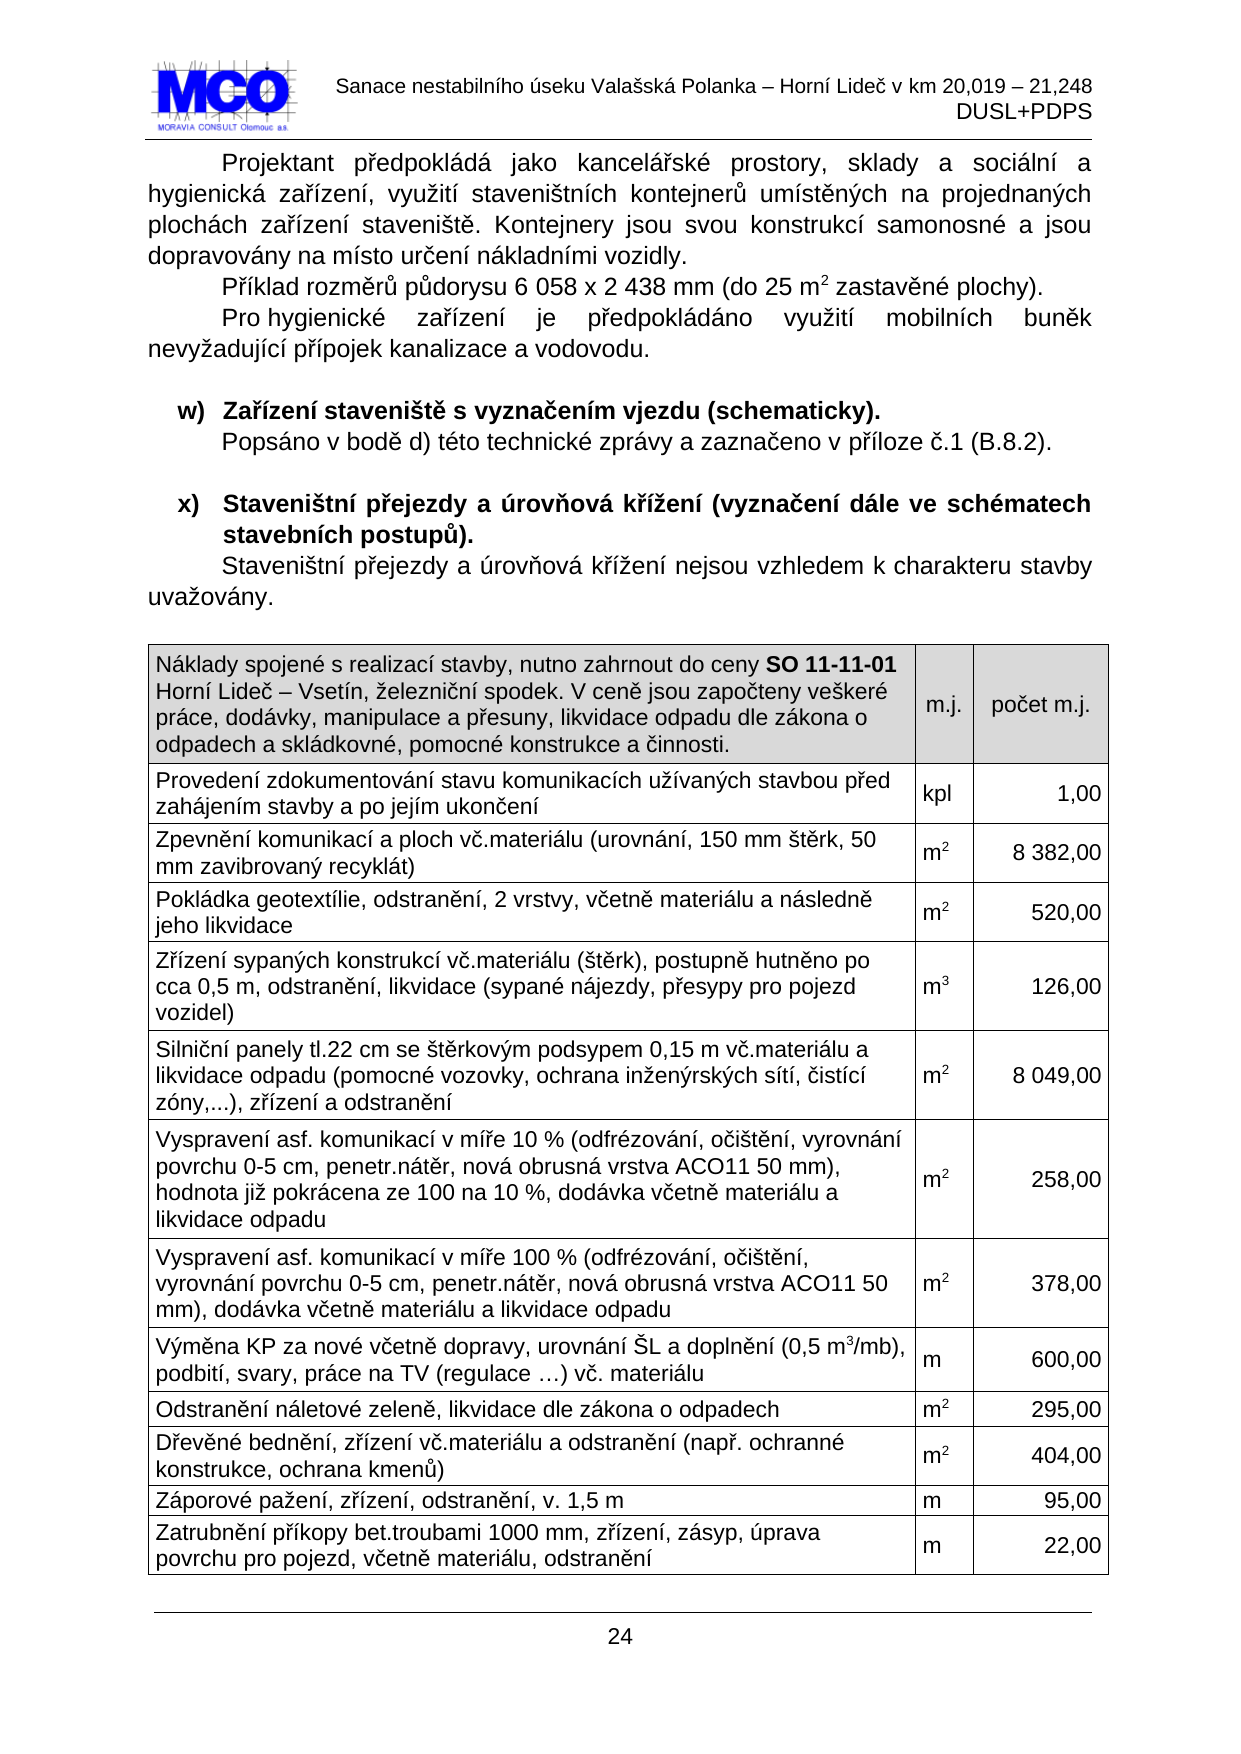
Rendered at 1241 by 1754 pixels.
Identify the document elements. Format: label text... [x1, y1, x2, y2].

table_cell 8 049,00 [974, 1031, 1108, 1119]
list Staveništní přejezdy a úrovňová křížení (vyznačení dále ve schématech stavebních postupů). [177, 489, 1093, 549]
table_cell Pokládka geotextílie, odstranění, 2 vrstvy, včetně materiálu a následně jeho likvidace [149, 883, 915, 941]
table_cell 95,00 [974, 1486, 1108, 1514]
text Popsáno v bodě d) této technické zprávy a zaznačeno v příloze č.1 (B.8.2). [221, 427, 1093, 456]
table_header počet m.j. [974, 645, 1108, 763]
table_cell 600,00 [974, 1328, 1108, 1391]
table_cell m2 [916, 1427, 973, 1485]
table_cell Dřevěné bednění, zřízení vč.materiálu a odstranění (např. ochranné konstrukce, ochrana kmenů) [149, 1427, 915, 1485]
list Zařízení staveniště s vyznačením vjezdu (schematicky). [177, 396, 1093, 425]
table_cell m2 [916, 1392, 973, 1426]
text Příklad rozměrů půdorysu 6 058 x 2 438 mm (do 25 m2 zastavěné plochy). [148, 272, 1093, 301]
table_cell 8 382,00 [974, 824, 1108, 882]
table_cell Záporové pažení, zřízení, odstranění, v. 1,5 m [149, 1486, 915, 1514]
table_header Náklady spojené s realizací stavby, nutno zahrnout do ceny SO 11-11-01 Horní Lideč – Vsetín, železniční spodek. V ceně jsou započteny veškeré práce, dodávky, manipulace a přesuny, likvidace odpadu dle zákona o odpadech a skládkovné, pomocné konstrukce a činnosti. [149, 645, 915, 763]
table_cell kpl [916, 764, 973, 822]
table_cell Zřízení sypaných konstrukcí vč.materiálu (štěrk), postupně hutněno po cca 0,5 m, odstranění, likvidace (sypané nájezdy, přesypy pro pojezd vozidel) [149, 942, 915, 1030]
table_cell Zatrubnění příkopy bet.troubami 1000 mm, zřízení, zásyp, úprava povrchu pro pojezd, včetně materiálu, odstranění [149, 1516, 915, 1574]
table_cell m [916, 1328, 973, 1391]
table_cell 22,00 [974, 1516, 1108, 1574]
text Pro hygienické zařízení je předpokládáno využití mobilních buněk nevyžadující přípojek kanalizace a vodovodu. [148, 303, 1093, 363]
table_cell Odstranění náletové zeleně, likvidace dle zákona o odpadech [149, 1392, 915, 1426]
table_cell 295,00 [974, 1392, 1108, 1426]
table_cell 1,00 [974, 764, 1108, 822]
table_cell m [916, 1516, 973, 1574]
table_cell m [916, 1486, 973, 1514]
table_cell Zpevnění komunikací a ploch vč.materiálu (urovnání, 150 mm štěrk, 50 mm zavibrovaný recyklát) [149, 824, 915, 882]
table_cell m2 [916, 1031, 973, 1119]
table_cell m2 [916, 824, 973, 882]
table_cell Vyspravení asf. komunikací v míře 100 % (odfrézování, očištění, vyrovnání povrchu 0-5 cm, penetr.nátěr, nová obrusná vrstva ACO11 50 mm), dodávka včetně materiálu a likvidace odpadu [149, 1239, 915, 1327]
table_cell Výměna KP za nové včetně dopravy, urovnání ŠL a doplnění (0,5 m3/mb), podbití, svary, práce na TV (regulace …) vč. materiálu [149, 1328, 915, 1391]
table_cell Silniční panely tl.22 cm se štěrkovým podsypem 0,15 m vč.materiálu a likvidace odpadu (pomocné vozovky, ochrana inženýrských sítí, čistící zóny,...), zřízení a odstranění [149, 1031, 915, 1119]
table_cell 404,00 [974, 1427, 1108, 1485]
table_cell Provedení zdokumentování stavu komunikacích užívaných stavbou před zahájením stavby a po jejím ukončení [149, 764, 915, 822]
table_cell 258,00 [974, 1120, 1108, 1238]
text Projektant předpokládá jako kancelářské prostory, sklady a sociální a hygienická zařízení, využití staveništních kontejnerů umístěných na projednaných plochách zařízení staveniště. Kontejnery jsou svou konstrukcí samonosné a jsou dopravovány na místo určení nákladními vozidly. [148, 148, 1093, 269]
table_cell 378,00 [974, 1239, 1108, 1327]
table_cell m3 [916, 942, 973, 1030]
table_cell 520,00 [974, 883, 1108, 941]
table_cell m2 [916, 883, 973, 941]
table_header m.j. [916, 645, 973, 763]
table_cell m2 [916, 1239, 973, 1327]
text Staveništní přejezdy a úrovňová křížení nejsou vzhledem k charakteru stavby uvažovány. [148, 551, 1093, 611]
table_cell m2 [916, 1120, 973, 1238]
table_cell 126,00 [974, 942, 1108, 1030]
table_cell Vyspravení asf. komunikací v míře 10 % (odfrézování, očištění, vyrovnání povrchu 0-5 cm, penetr.nátěr, nová obrusná vrstva ACO11 50 mm), hodnota již pokrácena ze 100 na 10 %, dodávka včetně materiálu a likvidace odpadu [149, 1120, 915, 1238]
